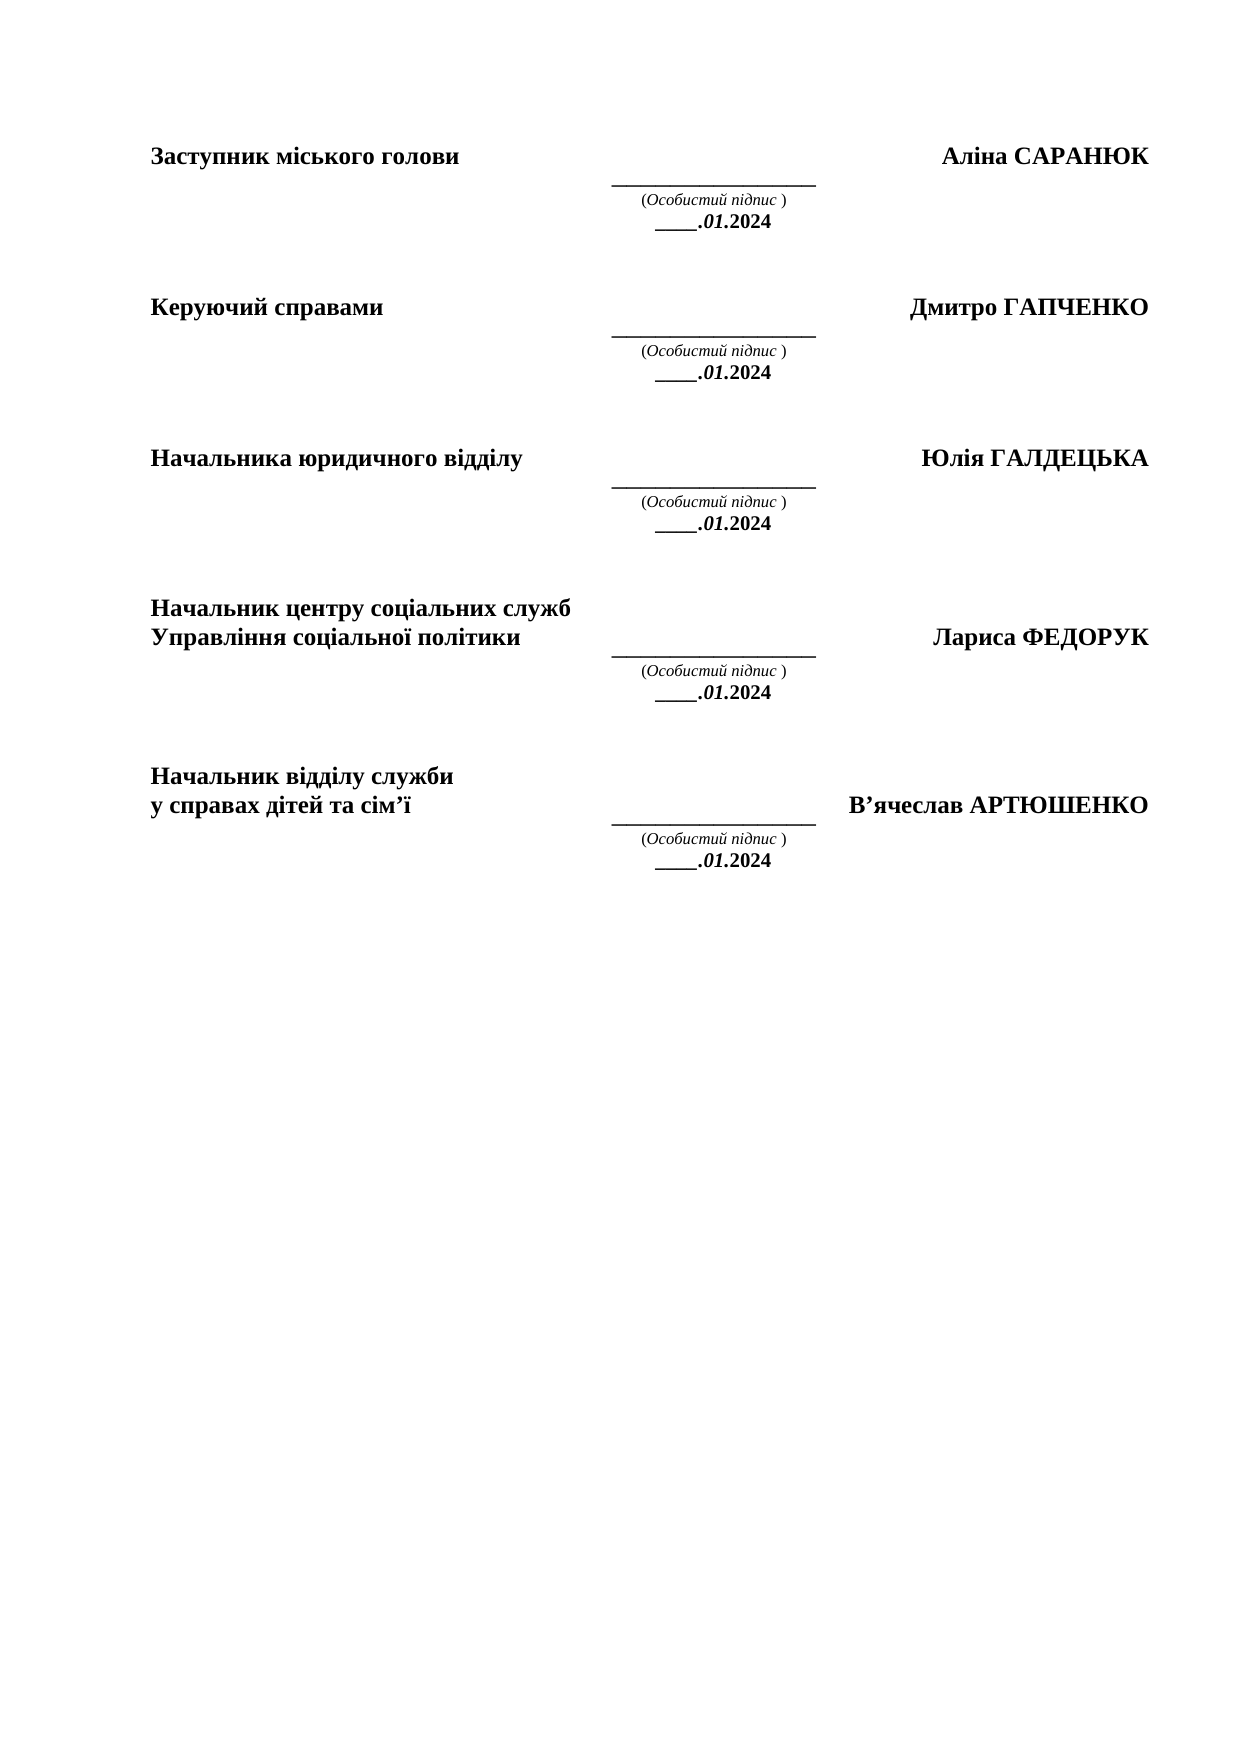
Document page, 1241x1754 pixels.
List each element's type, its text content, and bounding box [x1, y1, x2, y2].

table_cell Начальник центру соціальних служб Управління соціальної політики [139, 594, 596, 761]
table_cell Лариса ФЕДОРУК [831, 594, 1160, 761]
table_cell ______________ (Особистий підпис ) ____.01.2024 [596, 594, 831, 761]
table_cell ______________ (Особистий підпис ) ____.01.2024 [596, 761, 831, 929]
table_header ______________ (Особистий підпис ) ____.01.2024 [596, 141, 831, 292]
table_cell Дмитро ГАПЧЕНКО [831, 292, 1160, 443]
table_cell Начальника юридичного відділу [139, 443, 596, 593]
table_cell В’ячеслав АРТЮШЕНКО [831, 761, 1160, 929]
table_header Аліна САРАНЮК [831, 141, 1160, 292]
table_cell ______________ (Особистий підпис ) ____.01.2024 [596, 292, 831, 443]
table_cell Начальник відділу служби у справах дітей та сім’ї [139, 761, 596, 929]
table_cell ______________ (Особистий підпис ) ____.01.2024 [596, 443, 831, 593]
table_cell Керуючий справами [139, 292, 596, 443]
table_cell Юлія ГАЛДЕЦЬКА [831, 443, 1160, 593]
table_header Заступник міського голови [139, 141, 596, 292]
